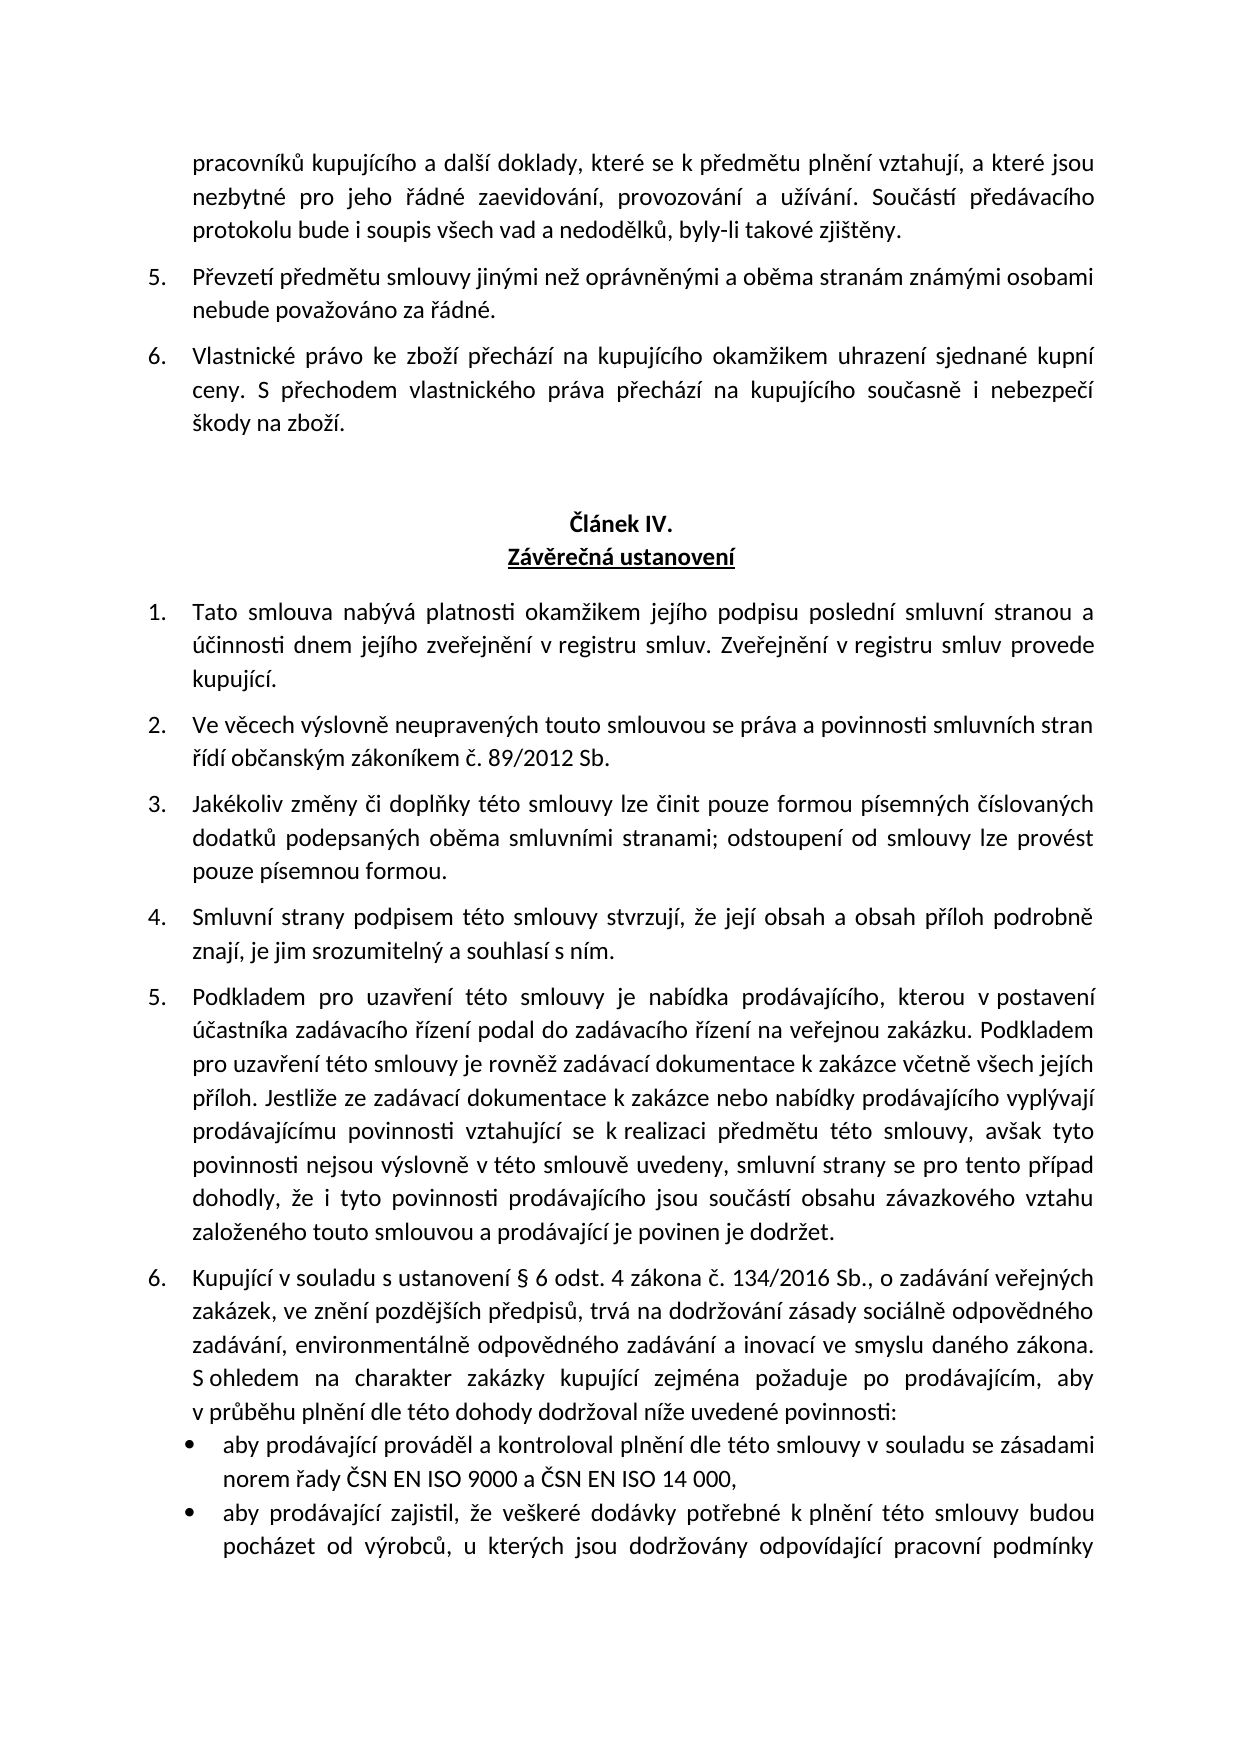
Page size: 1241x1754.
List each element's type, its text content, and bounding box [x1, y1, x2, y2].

list aby prodávající prováděl a kontroloval plnění dle této smlouvy v souladu se zásadami norem řady ČSN EN ISO 9000 a ČSN EN ISO 14 000, [185, 1430, 1095, 1494]
list Smluvní strany podpisem této smlouvy stvrzují, že její obsah a obsah příloh podrobně znají, je jim srozumitelný a souhlasí s ním. [148, 902, 1095, 966]
text Článek IV. [148, 508, 1095, 538]
list Podkladem pro uzavření této smlouvy je nabídka prodávajícího, kterou v postavení účastníka zadávacího řízení podal do zadávacího řízení na veřejnou zakázku. Podkladem pro uzavření této smlouvy je rovněž zadávací dokumentace k zakázce včetně všech jejích příloh. Jestliže ze zadávací dokumentace k zakázce nebo nabídky prodávajícího vyplývají prodávajícímu povinnosti vztahující se k realizaci předmětu této smlouvy, avšak tyto povinnosti nejsou výslovně v této smlouvě uvedeny, smluvní strany se pro tento případ dohodly, že i tyto povinnosti prodávajícího jsou součástí obsahu závazkového vztahu založeného touto smlouvou a prodávající je povinen je dodržet. [148, 981, 1095, 1246]
list Tato smlouva nabývá platnosti okamžikem jejího podpisu poslední smluvní stranou a účinnosti dnem jejího zveřejnění v registru smluv. Zveřejnění v registru smluv provede kupující. [148, 596, 1095, 693]
list Kupující v souladu s ustanovení § 6 odst. 4 zákona č. 134/2016 Sb., o zadávání veřejných zakázek, ve znění pozdějších předpisů, trvá na dodržování zásady sociálně odpovědného zadávání, environmentálně odpovědného zadávání a inovací ve smyslu daného zákona. S ohledem na charakter zakázky kupující zejména požaduje po prodávajícím, aby v průběhu plnění dle této dohody dodržoval níže uvedené povinnosti: [148, 1262, 1095, 1427]
list Jakékoliv změny či doplňky této smlouvy lze činit pouze formou písemných číslovaných dodatků podepsaných oběma smluvními stranami; odstoupení od smlouvy lze provést pouze písemnou formou. [148, 788, 1095, 886]
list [148, 148, 1095, 245]
list Ve věcech výslovně neupravených touto smlouvou se práva a povinnosti smluvních stran řídí občanským zákoníkem č. 89/2012 Sb. [148, 709, 1095, 773]
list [185, 1497, 1095, 1561]
list Vlastnické právo ke zboží přechází na kupujícího okamžikem uhrazení sjednané kupní ceny. S přechodem vlastnického práva přechází na kupujícího současně i nebezpečí škody na zboží. [148, 340, 1095, 438]
text Závěrečná ustanovení [148, 541, 1095, 572]
list Převzetí předmětu smlouvy jinými než oprávněnými a oběma stranám známými osobami nebude považováno za řádné. [148, 261, 1095, 325]
